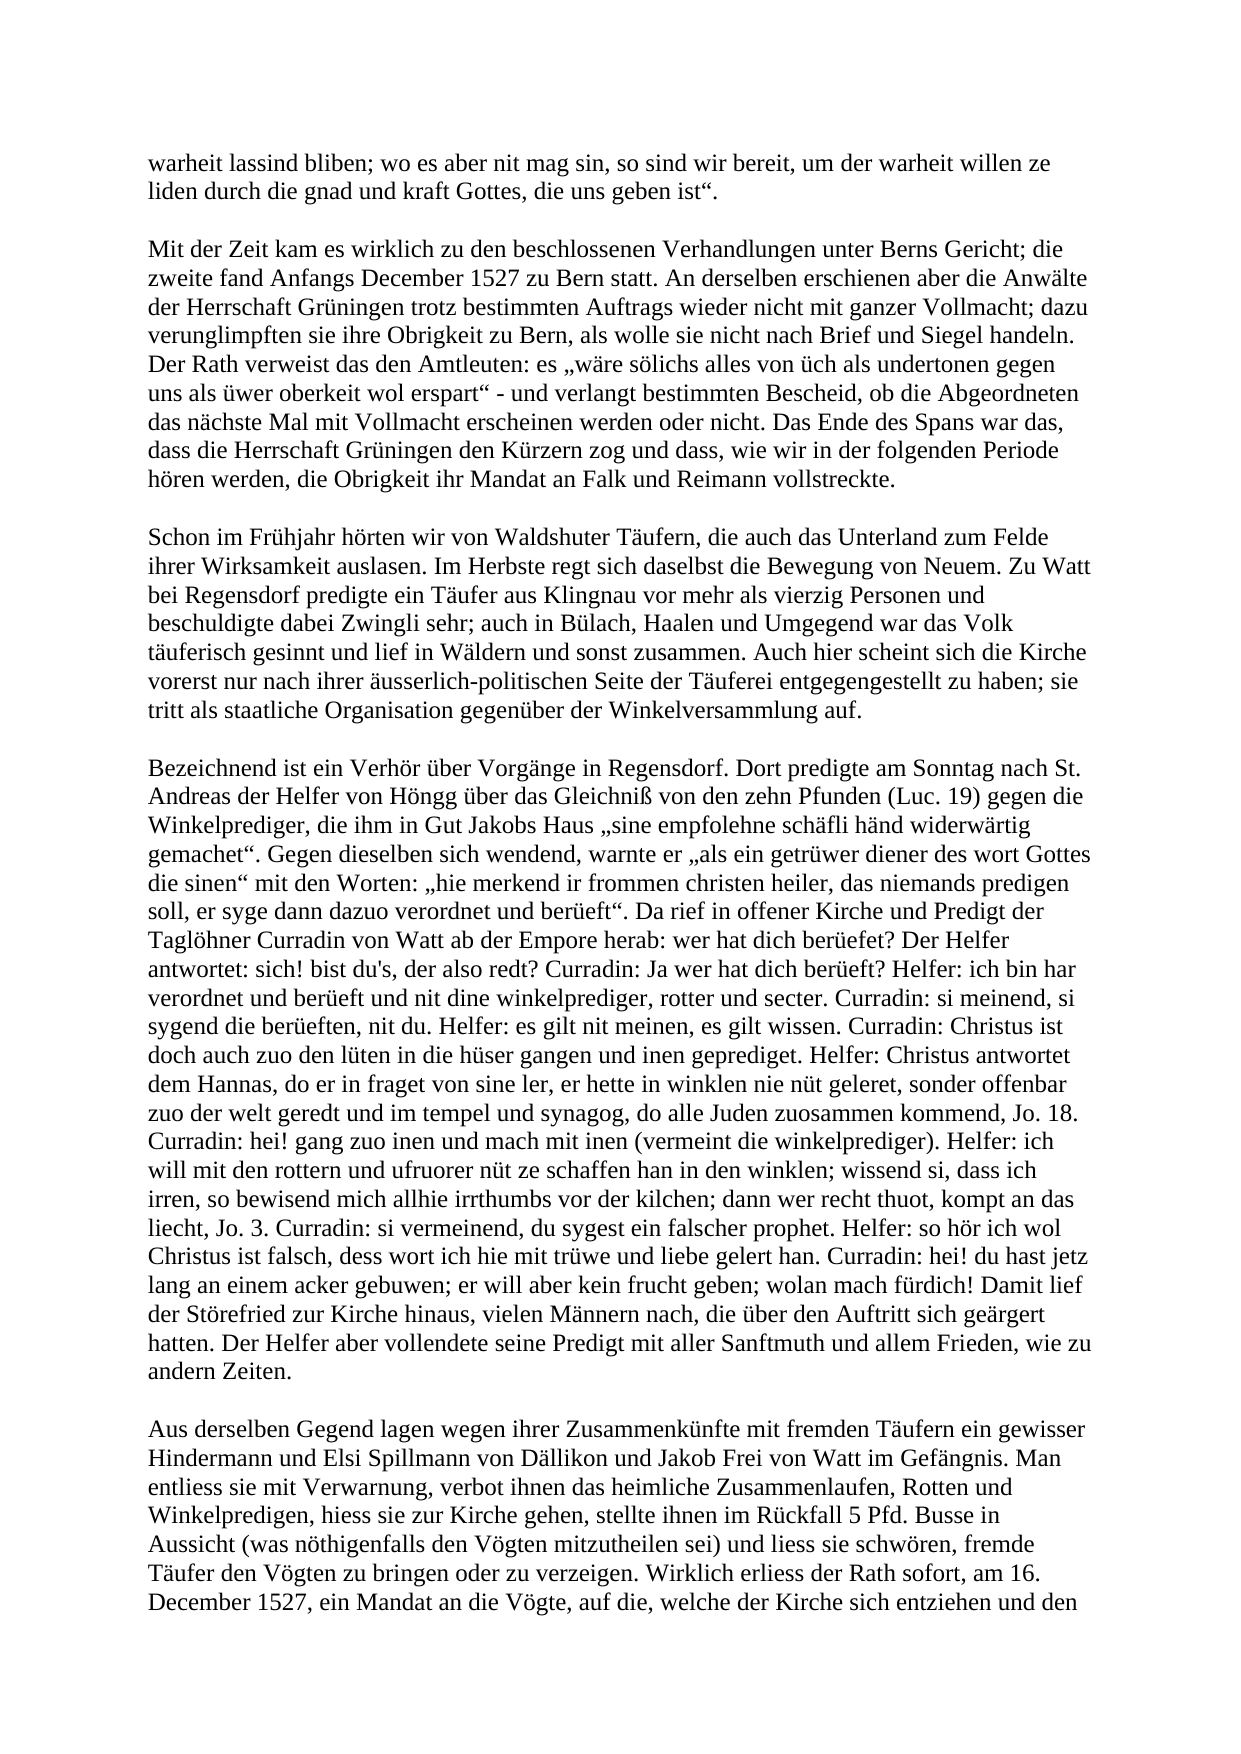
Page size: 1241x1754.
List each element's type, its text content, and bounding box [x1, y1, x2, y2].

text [148, 1414, 1093, 1616]
text Schon im Frühjahr hörten wir von Waldshuter Täufern, die auch das Unterland zum Felde ihrer Wirksamkeit auslasen. Im Herbste regt sich daselbst die Bewegung von Neuem. Zu Watt bei Regensdorf predigte ein Täufer aus Klingnau vor mehr als vierzig Personen und beschuldigte dabei Zwingli sehr; auch in Bülach, Haalen und Umgegend war das Volk täuferisch gesinnt und lief in Wäldern und sonst zusammen. Auch hier scheint sich die Kirche vorerst nur nach ihrer äusserlich-politischen Seite der Täuferei entgegengestellt zu haben; sie tritt als staatliche Organisation gegenüber der Winkelversammlung auf. [148, 522, 1093, 723]
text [148, 148, 1093, 205]
text Mit der Zeit kam es wirklich zu den beschlossenen Verhandlungen unter Berns Gericht; die zweite fand Anfangs December 1527 zu Bern statt. An derselben erschienen aber die Anwälte der Herrschaft Grüningen trotz bestimmten Auftrags wieder nicht mit ganzer Vollmacht; dazu verunglimpften sie ihre Obrigkeit zu Bern, als wolle sie nicht nach Brief und Siegel handeln. Der Rath verweist das den Amtleuten: es „wäre sölichs alles von üch als undertonen gegen uns als üwer oberkeit wol erspart“ - und verlangt bestimmten Bescheid, ob die Abgeordneten das nächste Mal mit Vollmacht erscheinen werden oder nicht. Das Ende des Spans war das, dass die Herrschaft Grüningen den Kürzern zog und dass, wie wir in der folgenden Periode hören werden, die Obrigkeit ihr Mandat an Falk und Reimann vollstreckte. [148, 234, 1093, 493]
text Bezeichnend ist ein Verhör über Vorgänge in Regensdorf. Dort predigte am Sonntag nach St. Andreas der Helfer von Höngg über das Gleichniß von den zehn Pfunden (Luc. 19) gegen die Winkelprediger, die ihm in Gut Jakobs Haus „sine empfolehne schäfli händ widerwärtig gemachet“. Gegen dieselben sich wendend, warnte er „als ein getrüwer diener des wort Gottes die sinen“ mit den Worten: „hie merkend ir frommen christen heiler, das niemands predigen soll, er syge dann dazuo verordnet und berüeft“. Da rief in offener Kirche und Predigt der Taglöhner Curradin von Watt ab der Empore herab: wer hat dich berüefet? Der Helfer antwortet: sich! bist du's, der also redt? Curradin: Ja wer hat dich berüeft? Helfer: ich bin har verordnet und berüeft und nit dine winkelprediger, rotter und secter. Curradin: si meinend, si sygend die berüeften, nit du. Helfer: es gilt nit meinen, es gilt wissen. Curradin: Christus ist doch auch zuo den lüten in die hüser gangen und inen geprediget. Helfer: Christus antwortet dem Hannas, do er in fraget von sine ler, er hette in winklen nie nüt geleret, sonder offenbar zuo der welt geredt und im tempel und synagog, do alle Juden zuosammen kommend, Jo. 18. Curradin: hei! gang zuo inen und mach mit inen (vermeint die winkelprediger). Helfer: ich will mit den rottern und ufruorer nüt ze schaffen han in den winklen; wissend si, dass ich irren, so bewisend mich allhie irrthumbs vor der kilchen; dann wer recht thuot, kompt an das liecht, Jo. 3. Curradin: si vermeinend, du sygest ein falscher prophet. Helfer: so hör ich wol Christus ist falsch, dess wort ich hie mit trüwe und liebe gelert han. Curradin: hei! du hast jetz lang an einem acker gebuwen; er will aber kein frucht geben; wolan mach fürdich! Damit lief der Störefried zur Kirche hinaus, vielen Männern nach, die über den Auftritt sich geärgert hatten. Der Helfer aber vollendete seine Predigt mit aller Sanftmuth und allem Frieden, wie zu andern Zeiten. [148, 753, 1093, 1385]
